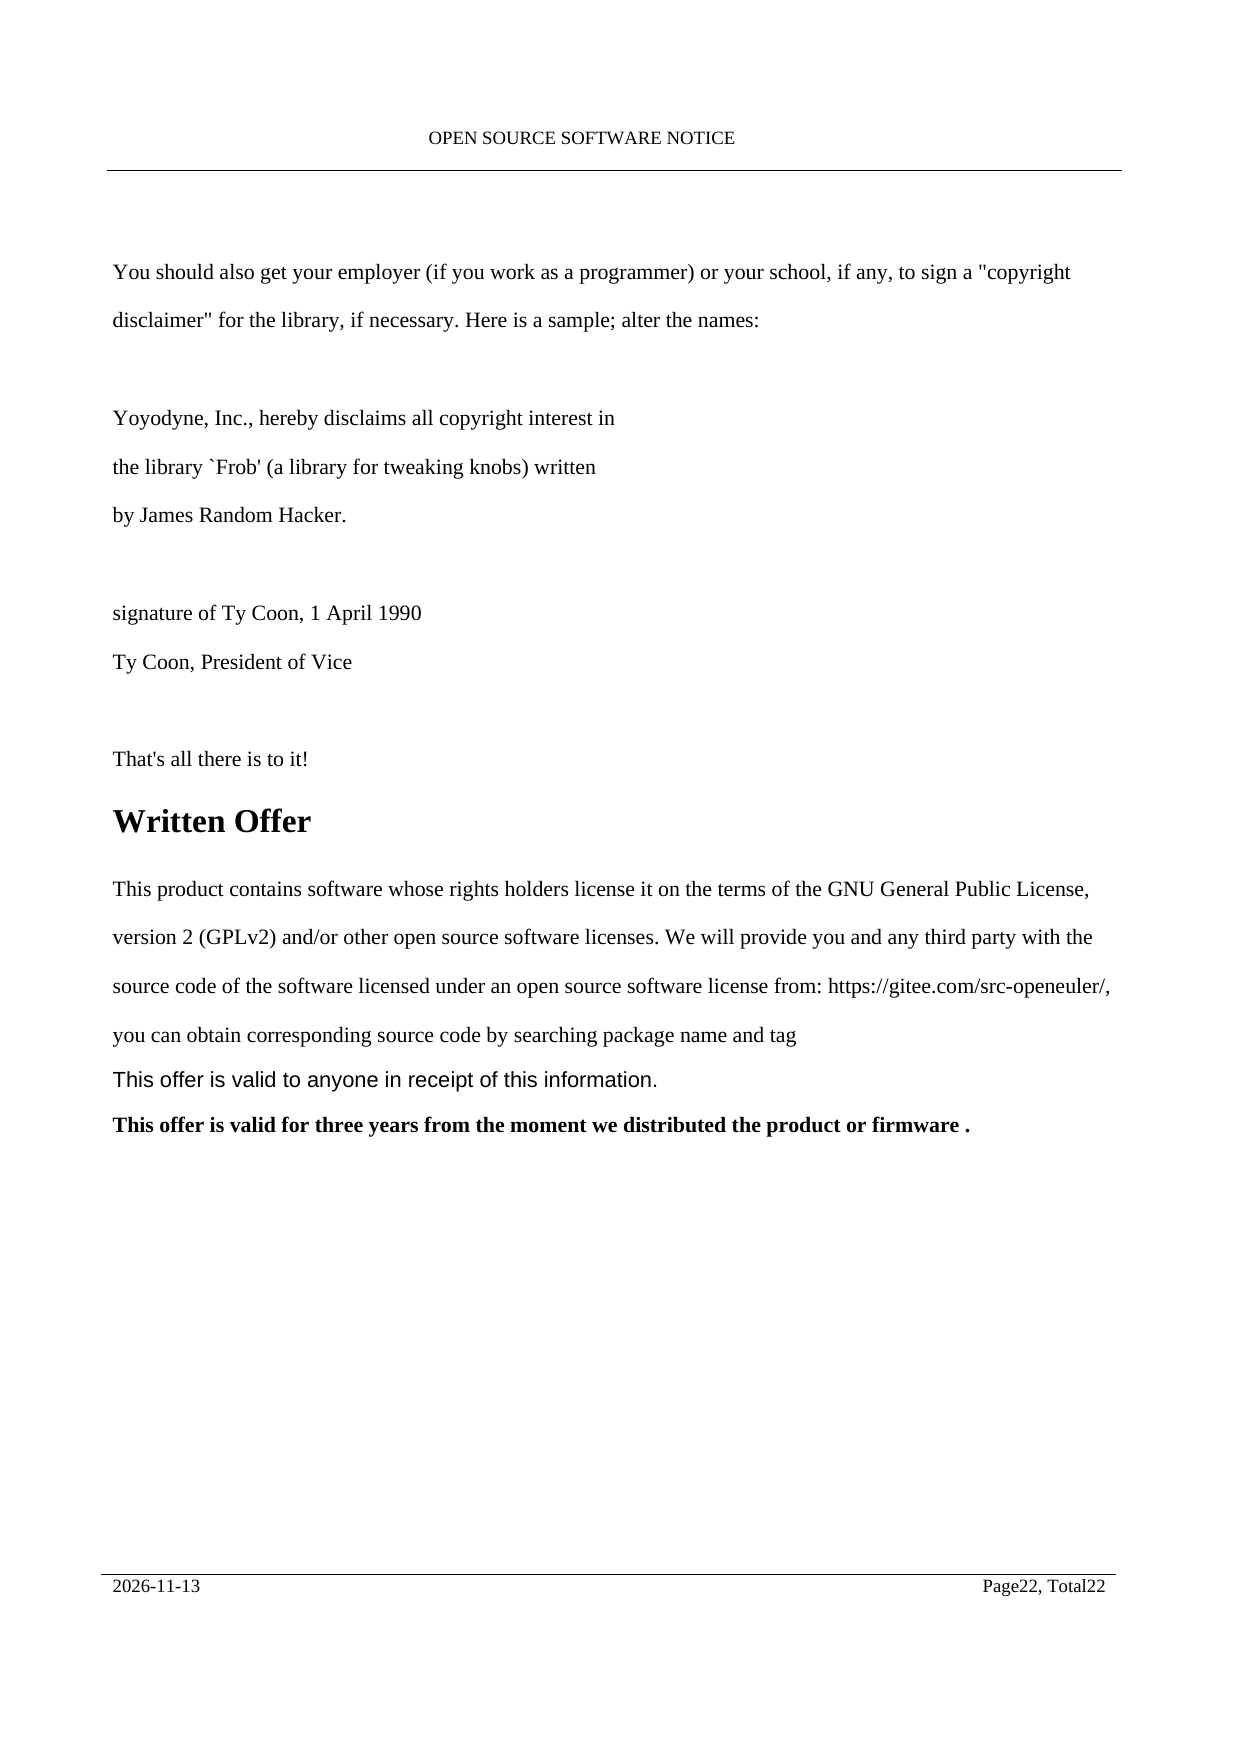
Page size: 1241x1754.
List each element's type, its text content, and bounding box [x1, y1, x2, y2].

text Written Offer [112, 788, 1128, 853]
text This offer is valid for three years from the moment we distributed the product or firmware . [112, 1108, 1128, 1141]
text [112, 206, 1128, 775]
text This offer is valid to anyone in receipt of this information. [112, 1063, 1128, 1096]
text This product contains software whose rights holders license it on the terms of the GNU General Public License, version 2 (GPLv2) and/or other open source software licenses. We will provide you and any third party with the source code of the software licensed under an open source software license from: https://gitee.com/src-openeuler/, you can obtain corresponding source code by searching package name and tag [112, 872, 1128, 1051]
